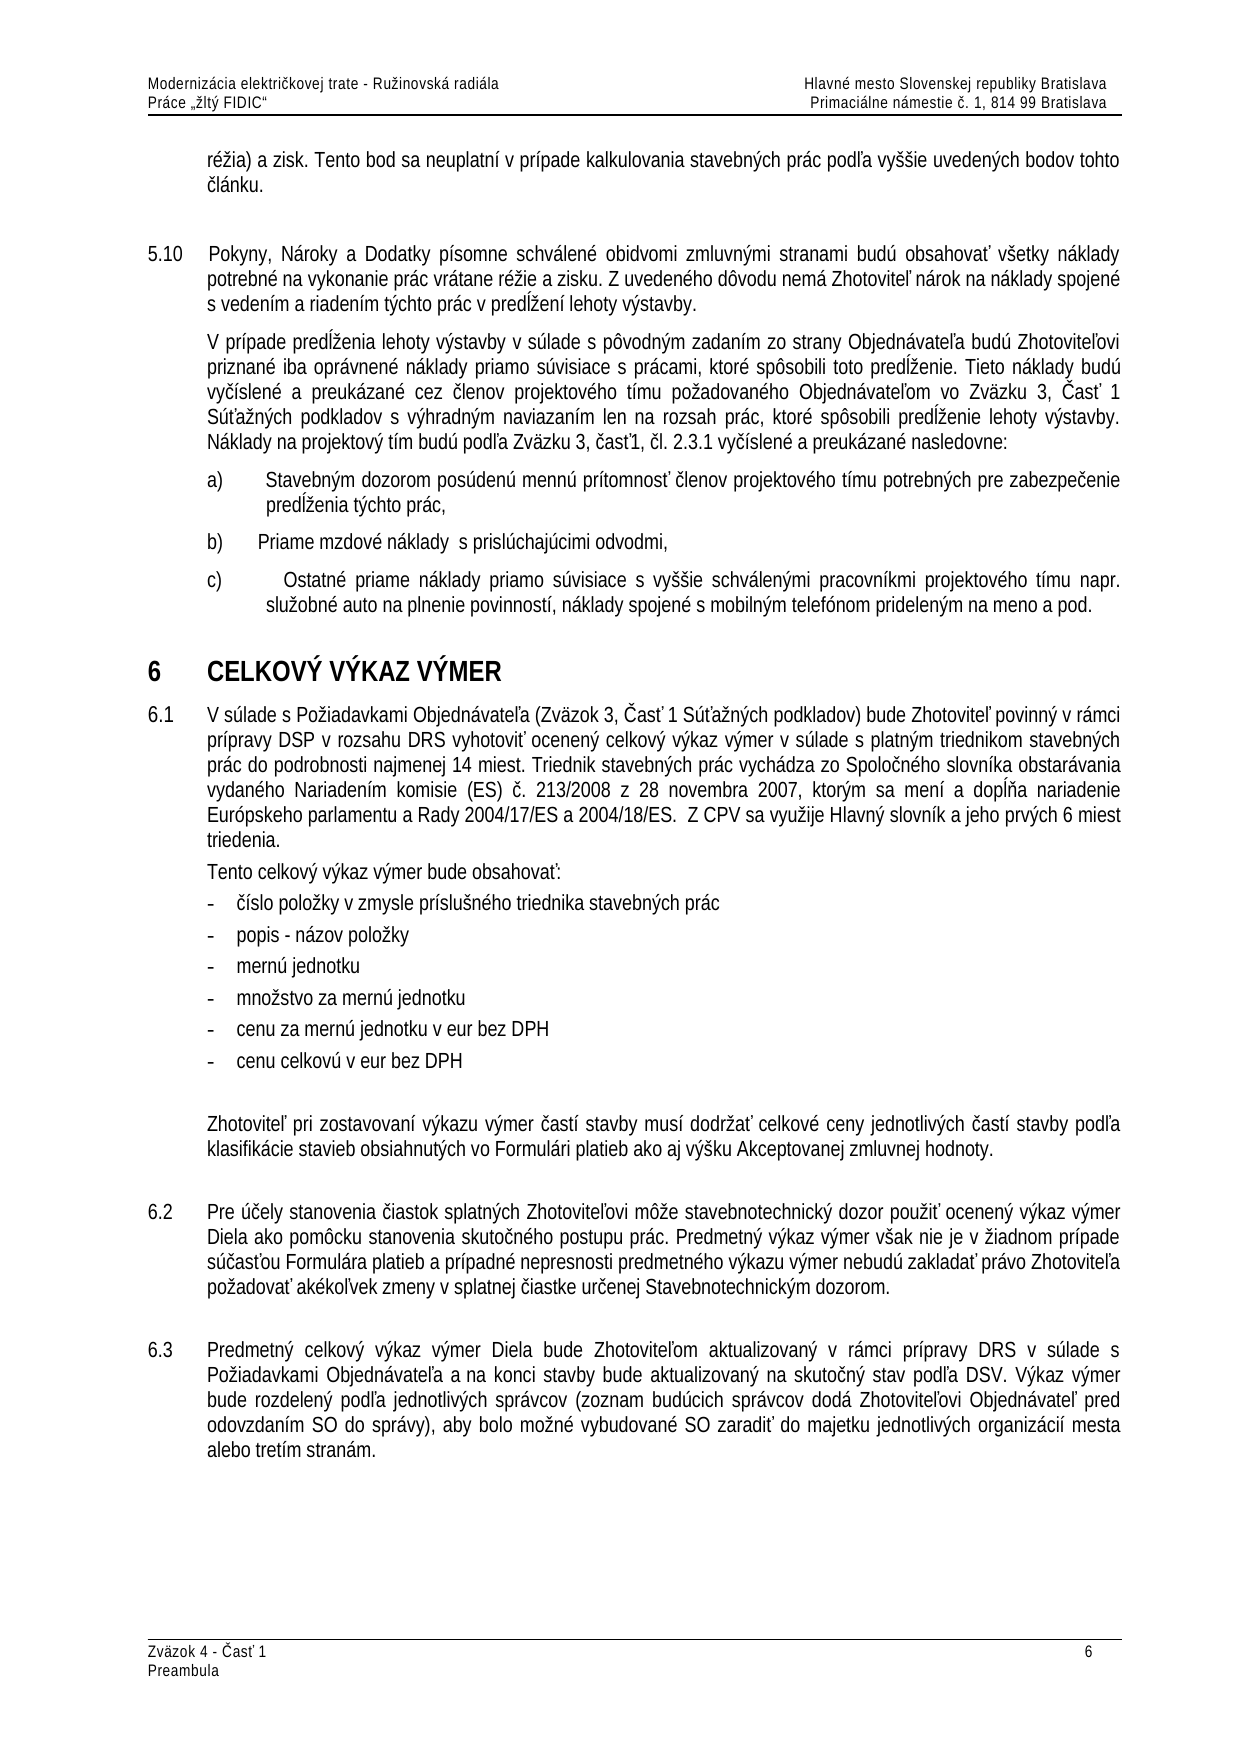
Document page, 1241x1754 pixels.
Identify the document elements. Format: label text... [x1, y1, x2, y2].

list mernú jednotku [207, 953, 1122, 978]
list popis - názov položky [207, 922, 1122, 947]
list cenu celkovú v eur bez DPH [207, 1048, 1122, 1073]
text 5.10 Pokyny, Nároky a Dodatky písomne schválené obidvomi zmluvnými stranami budú obsahovať všetky náklady potrebné na vykonanie prác vrátane réžie a zisku. Z uvedeného dôvodu nemá Zhotoviteľ nárok na náklady spojené s vedením a riadením týchto prác v predĺžení lehoty výstavby. [148, 241, 1122, 316]
list množstvo za mernú jednotku [207, 985, 1122, 1010]
text b) Priame mzdové náklady s prislúchajúcimi odvodmi, [207, 529, 1122, 554]
text 6.2 Pre účely stanovenia čiastok splatných Zhotoviteľovi môže stavebnotechnický dozor použiť ocenený výkaz výmer Diela ako pomôcku stanovenia skutočného postupu prác. Predmetný výkaz výmer však nie je v žiadnom prípade súčasťou Formulára platieb a prípadné nepresnosti predmetného výkazu výmer nebudú zakladať právo Zhotoviteľa požadovať akékoľvek zmeny v splatnej čiastke určenej Stavebnotechnickým dozorom. [148, 1198, 1122, 1299]
subtitle CELKOVÝ VÝKAZ VÝMER [148, 654, 1122, 688]
text 6.1 V súlade s Požiadavkami Objednávateľa (Zväzok 3, Časť 1 Súťažných podkladov) bude Zhotoviteľ povinný v rámci prípravy DSP v rozsahu DRS vyhotoviť ocenený celkový výkaz výmer v súlade s platným triednikom stavebných prác do podrobnosti najmenej 14 miest. Triednik stavebných prác vychádza zo Spoločného slovníka obstarávania vydaného Nariadením komisie (ES) č. 213/2008 z 28 novembra 2007, ktorým sa mení a dopĺňa nariadenie Európskeho parlamentu a Rady 2004/17/ES a 2004/18/ES. Z CPV sa využije Hlavný slovník a jeho prvých 6 miest triedenia. [148, 701, 1122, 852]
list číslo položky v zmysle príslušného triednika stavebných prác [207, 890, 1122, 915]
text Zhotoviteľ pri zostavovaní výkazu výmer častí stavby musí dodržať celkové ceny jednotlivých častí stavby podľa klasifikácie stavieb obsiahnutých vo Formulári platieb ako aj výšku Akceptovanej zmluvnej hodnoty. [207, 1111, 1122, 1161]
text V prípade predĺženia lehoty výstavby v súlade s pôvodným zadaním zo strany Objednávateľa budú Zhotoviteľovi priznané iba oprávnené náklady priamo súvisiace s prácami, ktoré spôsobili toto predĺženie. Tieto náklady budú vyčíslené a preukázané cez členov projektového tímu požadovaného Objednávateľom vo Zväzku 3, Časť 1 Súťažných podkladov s výhradným naviazaním len na rozsah prác, ktoré spôsobili predĺženie lehoty výstavby. Náklady na projektový tím budú podľa Zväzku 3, časť1, čl. 2.3.1 vyčíslené a preukázané nasledovne: [207, 328, 1122, 454]
text a) Stavebným dozorom posúdenú mennú prítomnosť členov projektového tímu potrebných pre zabezpečenie predĺženia týchto prác, [207, 467, 1122, 517]
text c) Ostatné priame náklady priamo súvisiace s vyššie schválenými pracovníkmi projektového tímu napr. služobné auto na plnenie povinností, náklady spojené s mobilným telefónom prideleným na meno a pod. [207, 567, 1122, 617]
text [148, 147, 1122, 197]
text Tento celkový výkaz výmer bude obsahovať: [207, 859, 1122, 884]
list cenu za mernú jednotku v eur bez DPH [207, 1016, 1122, 1042]
text 6.3 Predmetný celkový výkaz výmer Diela bude Zhotoviteľom aktualizovaný v rámci prípravy DRS v súlade s Požiadavkami Objednávateľa a na konci stavby bude aktualizovaný na skutočný stav podľa DSV. Výkaz výmer bude rozdelený podľa jednotlivých správcov (zoznam budúcich správcov dodá Zhotoviteľovi Objednávateľ pred odovzdaním SO do správy), aby bolo možné vybudované SO zaradiť do majetku jednotlivých organizácií mesta alebo tretím stranám. [148, 1337, 1122, 1462]
